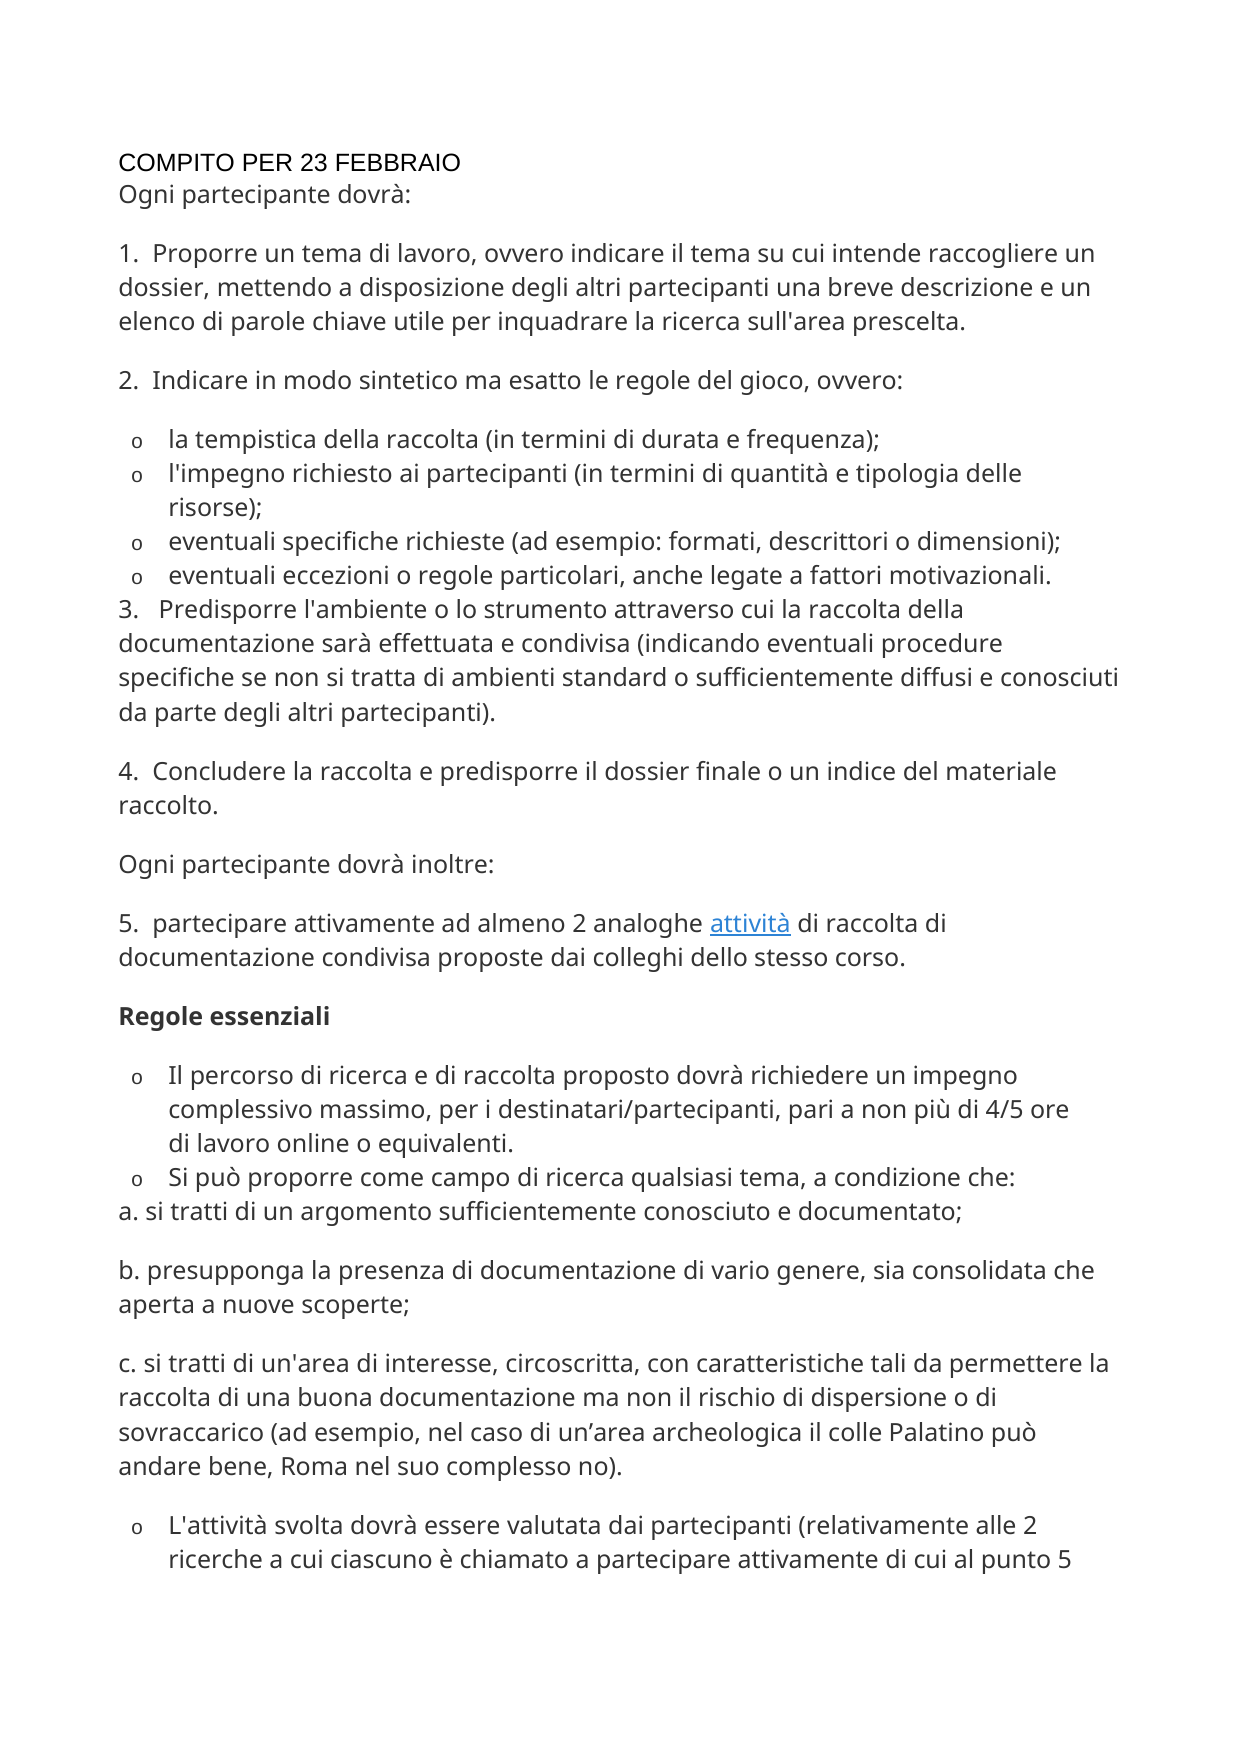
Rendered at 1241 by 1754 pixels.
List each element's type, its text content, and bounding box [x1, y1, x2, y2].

list la tempistica della raccolta (in termini di durata e frequenza); [131, 422, 1097, 456]
text Regole essenziali [118, 998, 1122, 1033]
text c. si tratti di un'area di interesse, circoscritta, con caratteristiche tali da permettere la raccolta di una buona documentazione ma non il rischio di dispersione o di sovraccarico (ad esempio, nel caso di un’area archeologica il colle Palatino può andare bene, Roma nel suo complesso no). [118, 1346, 1122, 1482]
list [131, 1507, 1097, 1575]
list l'impegno richiesto ai partecipanti (in termini di quantità e tipologia delle risorse); [131, 456, 1097, 524]
text b. presupponga la presenza di documentazione di vario genere, sia consolidata che aperta a nuove scoperte; [118, 1253, 1122, 1321]
list Il percorso di ricerca e di raccolta proposto dovrà richiedere un impegno complessivo massimo, per i destinatari/partecipanti, pari a non più di 4/5 ore di lavoro online o equivalenti. [131, 1058, 1097, 1160]
list eventuali eccezioni o regole particolari, anche legate a fattori motivazionali. [131, 558, 1097, 592]
text COMPITO PER 23 FEBBRAIO [118, 148, 1122, 176]
text Ogni partecipante dovrà: [118, 176, 1122, 210]
text 1. Proporre un tema di lavoro, ovvero indicare il tema su cui intende raccogliere un dossier, mettendo a disposizione degli altri partecipanti una breve descrizione e un elenco di parole chiave utile per inquadrare la ricerca sull'area prescelta. [118, 235, 1122, 338]
text 4. Concludere la raccolta e predisporre il dossier finale o un indice del materiale raccolto. [118, 753, 1122, 821]
list eventuali specifiche richieste (ad esempio: formati, descrittori o dimensioni); [131, 524, 1097, 558]
text 2. Indicare in modo sintetico ma esatto le regole del gioco, ovvero: [118, 363, 1122, 397]
text a. si tratti di un argomento sufficientemente conosciuto e documentato; [118, 1194, 1122, 1228]
list Si può proporre come campo di ricerca qualsiasi tema, a condizione che: [131, 1160, 1097, 1194]
text 3. Predisporre l'ambiente o lo strumento attraverso cui la raccolta della documentazione sarà effettuata e condivisa (indicando eventuali procedure specifiche se non si tratta di ambienti standard o sufficientemente diffusi e conosciuti da parte degli altri partecipanti). [118, 592, 1122, 728]
text Ogni partecipante dovrà inoltre: [118, 846, 1122, 880]
text 5. partecipare attivamente ad almeno 2 analoghe attività di raccolta di documentazione condivisa proposte dai colleghi dello stesso corso. [118, 905, 1122, 973]
